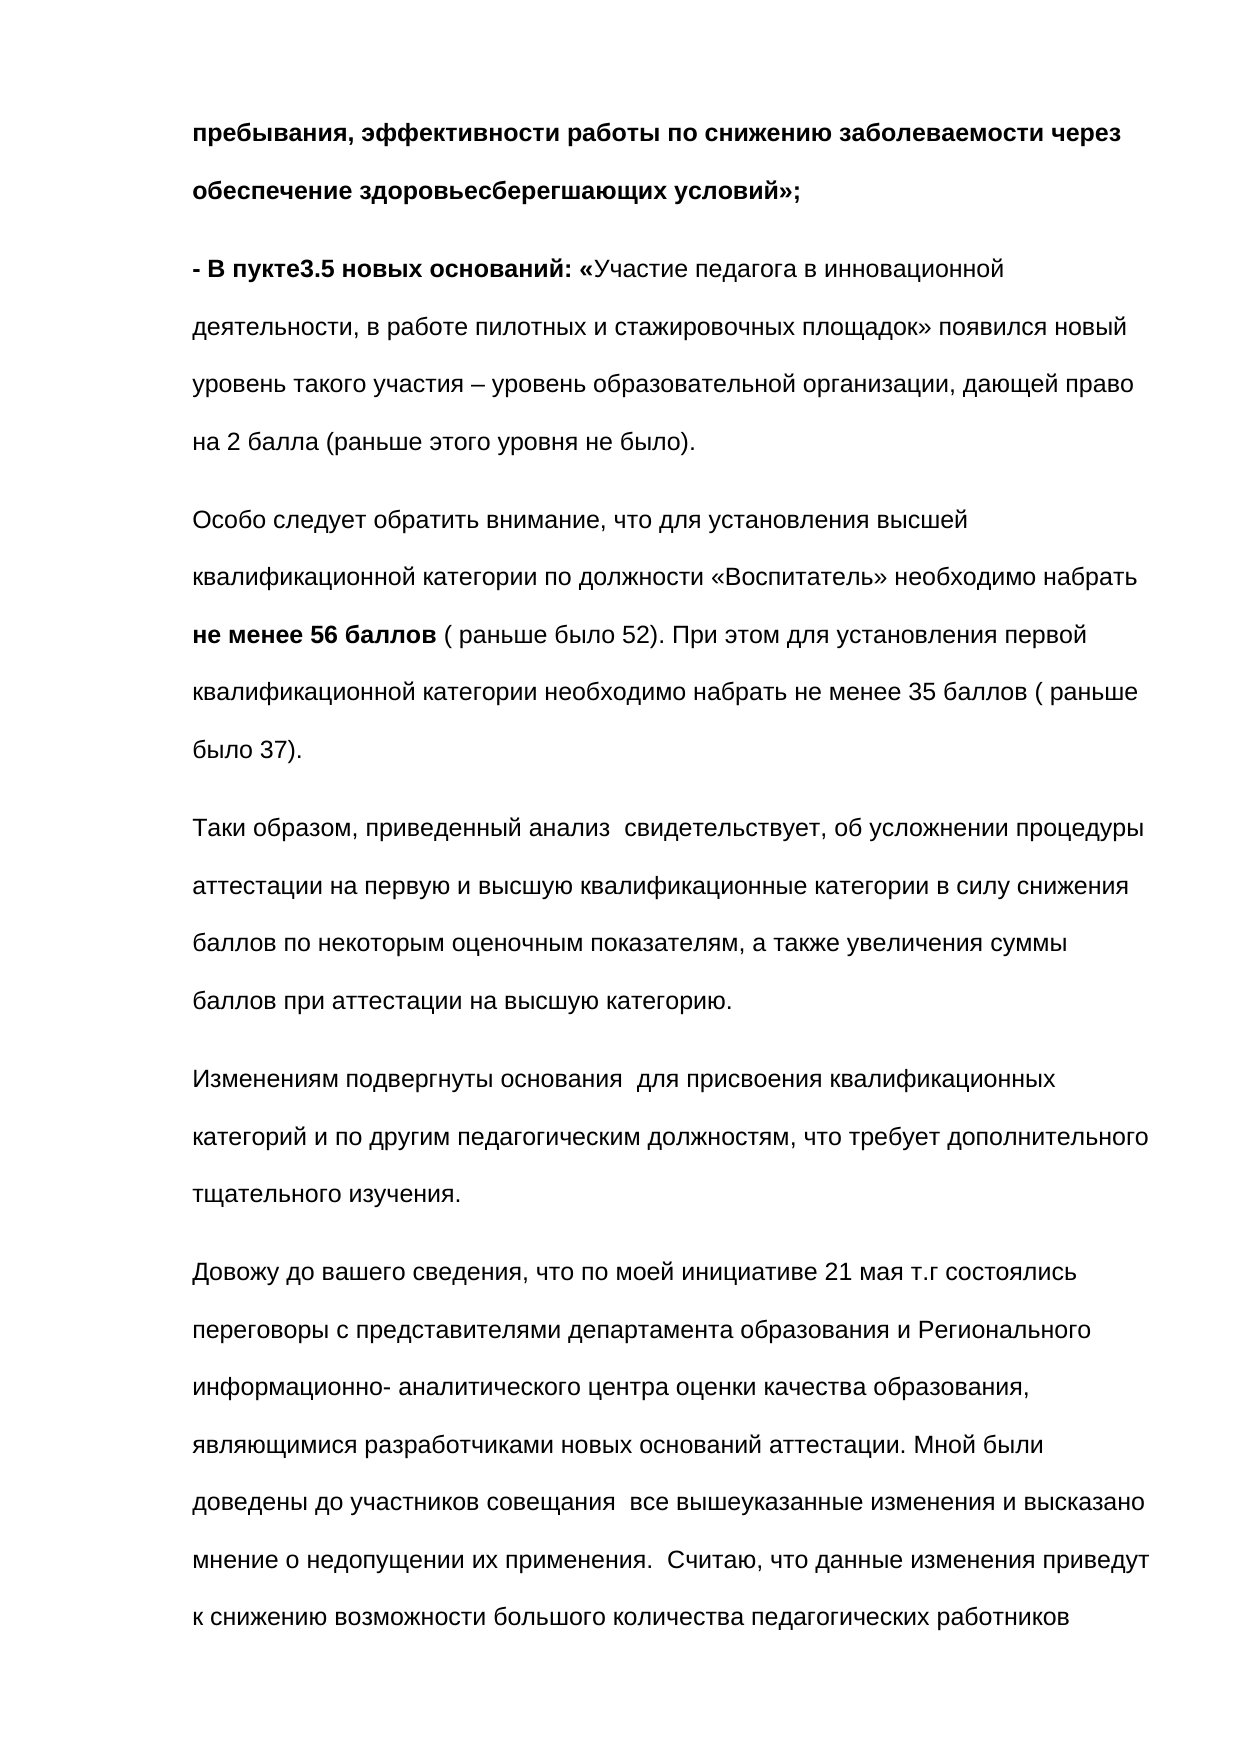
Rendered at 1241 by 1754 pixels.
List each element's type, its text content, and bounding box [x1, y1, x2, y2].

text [192, 1257, 1152, 1631]
text Таки образом, приведенный анализ свидетельствует, об усложнении процедуры аттестации на первую и высшую квалификационные категории в силу снижения баллов по некоторым оценочным показателям, а также увеличения суммы баллов при аттестации на высшую категорию. [192, 813, 1152, 1014]
text Изменениям подвергнуты основания для присвоения квалификационных категорий и по другим педагогическим должностям, что требует дополнительного тщательного изучения. [192, 1064, 1152, 1208]
text Особо следует обратить внимание, что для установления высшей квалификационной категории по должности «Воспитатель» необходимо набрать не менее 56 баллов ( раньше было 52). При этом для установления первой квалификационной категории необходимо набрать не менее 35 баллов ( раньше было 37). [192, 505, 1152, 763]
text - В пукте3.5 новых оснований: «Участие педагога в инновационной деятельности, в работе пилотных и стажировочных площадок» появился новый уровень такого участия – уровень образовательной организации, дающей право на 2 балла (раньше этого уровня не было). [192, 254, 1152, 455]
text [192, 118, 1152, 204]
